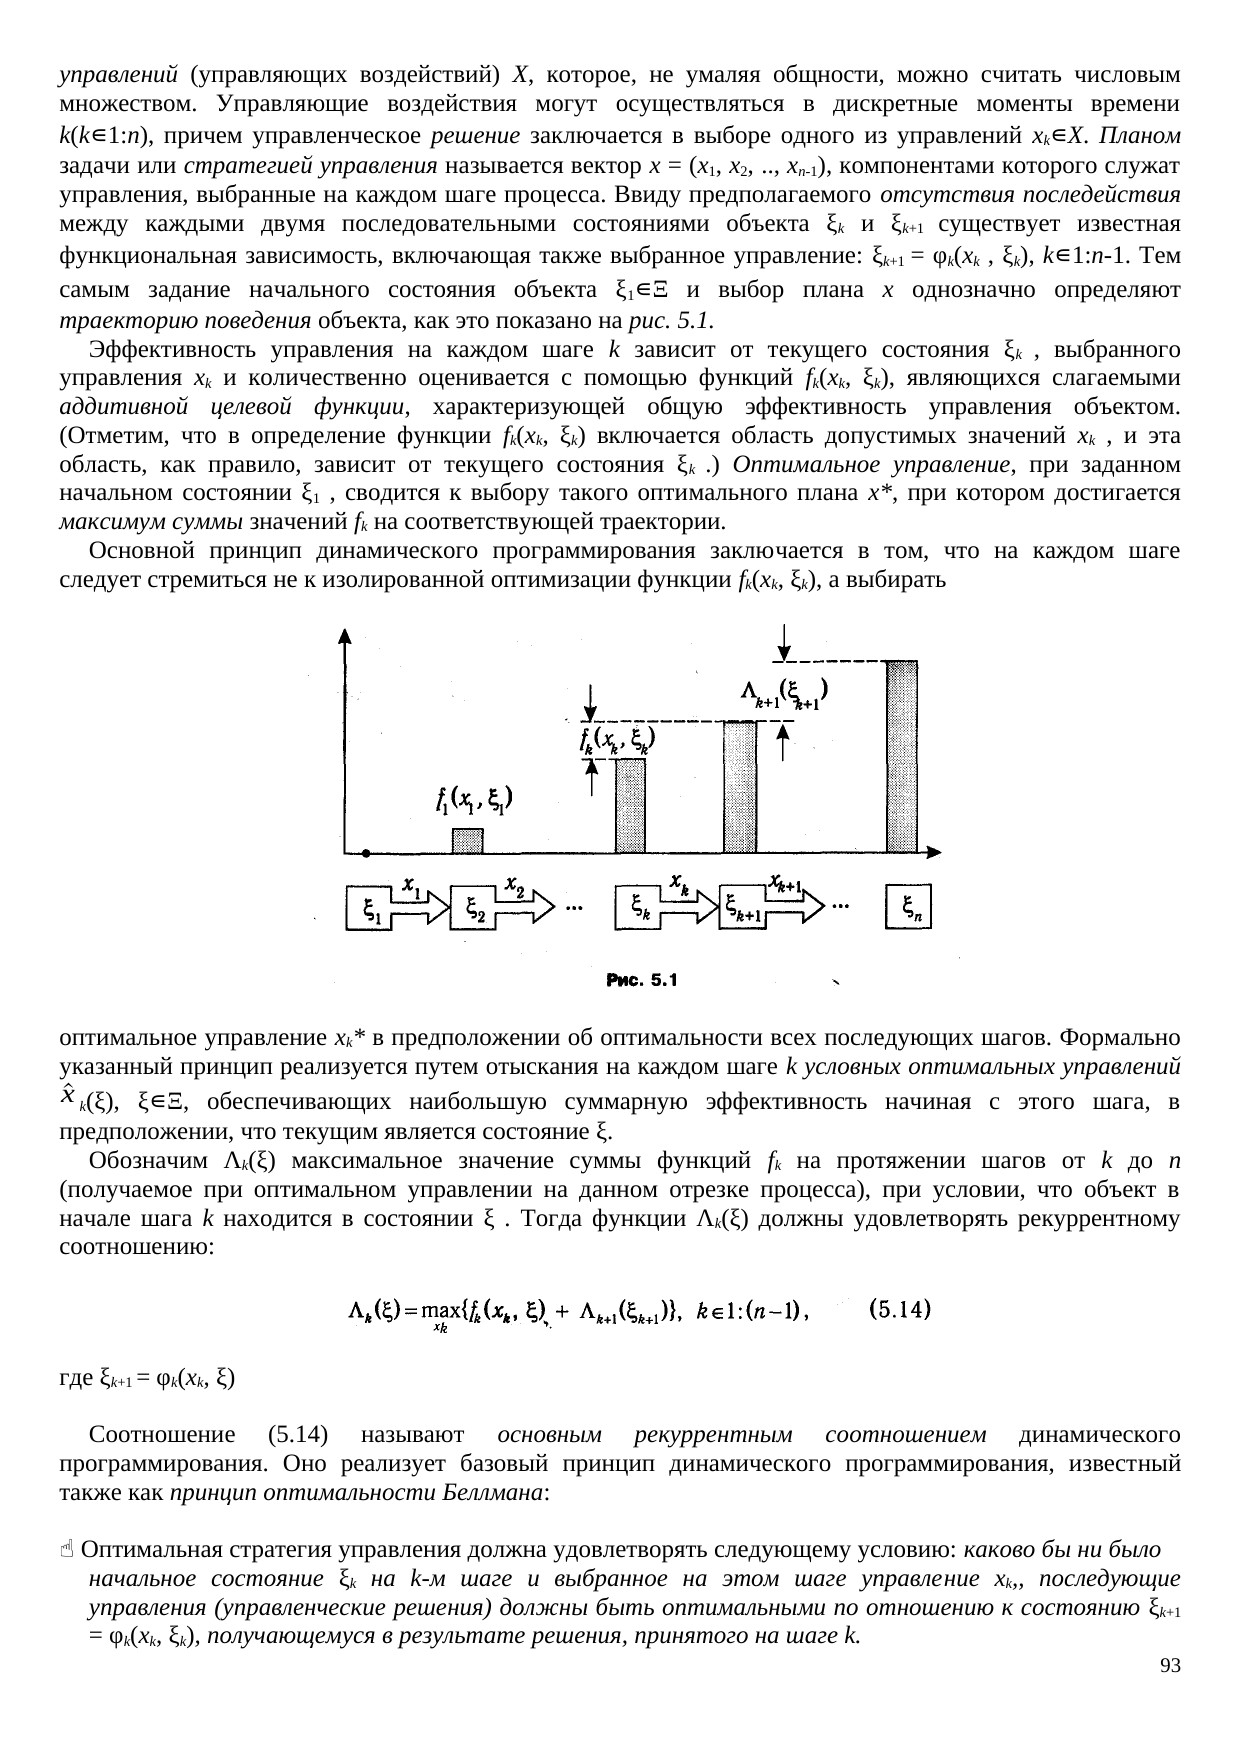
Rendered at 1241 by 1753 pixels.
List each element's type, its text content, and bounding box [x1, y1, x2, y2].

picture [308, 621, 962, 994]
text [59, 59, 1181, 334]
picture [328, 1288, 942, 1333]
text Соотношение (5.14) называют основным рекуррентным соотношением динамического программирования. Оно реализует базовый принцип динамического программирования, известный также как принцип оптимальности Беллмана: [59, 1419, 1181, 1505]
text начальное состояние ξk на k-м шаге и выбранное на этом шаге управление хk,, последующие управления (управленческие решения) должны быть оптимальными по отношению к состоянию ξk+1 = φk(xk, ξk), получающемуся в результате решения, принятого на шаге k. [89, 1563, 1181, 1649]
text Обозначим Λk(ξ) максимальное значение суммы функций fk на протяжении шагов от k до п (получаемое при оптимальном управлении на данном отрезке процесса), при условии, что объект в начале шага k находится в состоянии ξ . Тогда функции Λk(ξ) должны удовлетворять рекуррентному соотношению: [59, 1145, 1181, 1260]
text Эффективность управления на каждом шаге k зависит от текущего состояния ξk , выбранного управления xk и количественно оценивается с помощью функций fk(хk, ξk), являющихся слагаемыми аддитивной целевой функции, характеризующей общую эффективность управления объектом. (Отметим, что в определение функции fk(хk, ξk) включается область допустимых значений хk , и эта область, как правило, зависит от текущего состояния ξk .) Оптимальное управление, при заданном начальном состоянии ξ1 , сводится к выбору такого оптимального плана х*, при котором достигается максимум суммы значений fk на соответствующей траектории. [59, 334, 1181, 535]
text Основной принцип динамического программирования заключается в том, что на каждом шаге следует стремиться не к изолированной оптимизации функции fk(хk, ξk), а выбирать [59, 535, 1181, 592]
text Оптимальная стратегия управления должна удовлетворять следующему условию: каково бы ни было [59, 1534, 1181, 1563]
text оптимальное управление хk* в предположении об оптимальности всех последующих шагов. Формально указанный принцип реализуется путем отыскания на каждом шаге k условных оптимальных управлений k(ξ), ξ∊Ξ, обеспечивающих наибольшую суммарную эффективность начиная с этого шага, в предположении, что текущим является состояние ξ. [59, 1022, 1181, 1145]
text где ξk+1 = φk(xk, ξ) [59, 1362, 1181, 1390]
